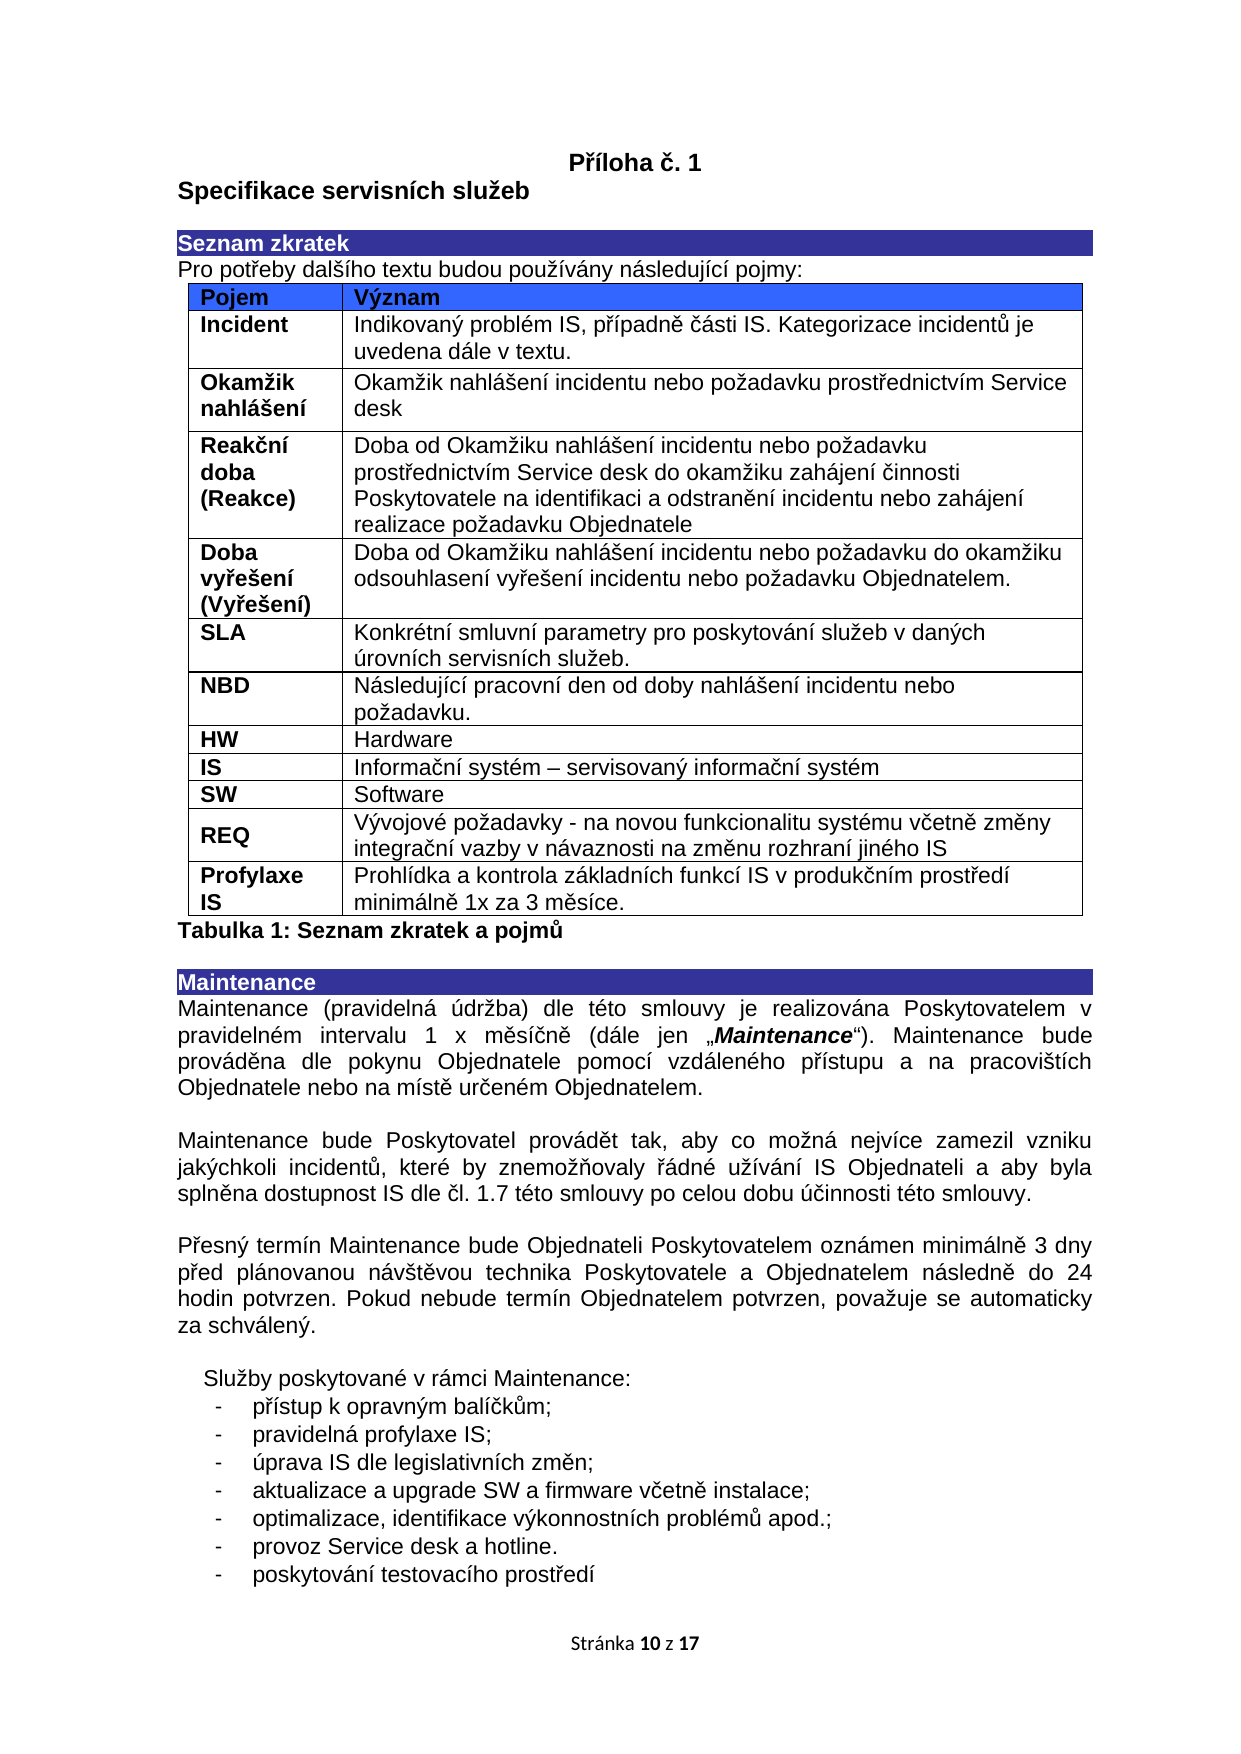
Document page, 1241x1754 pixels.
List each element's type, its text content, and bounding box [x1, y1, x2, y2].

table_cell Incident [189, 311, 342, 368]
text Seznam zkratek [177, 230, 1093, 256]
list úprava IS dle legislativních změn; [215, 1448, 1093, 1476]
list poskytování testovacího prostředí [215, 1560, 1093, 1588]
table_cell Okamžik nahlášení incidentu nebo požadavku prostřednictvím Service desk [343, 369, 1082, 431]
table_cell IS [189, 754, 342, 780]
list přístup k opravným balíčkům; [215, 1392, 1093, 1420]
table_cell Indikovaný problém IS, případně části IS. Kategorizace incidentů je uvedena dále v textu. [343, 311, 1082, 368]
text Přesný termín Maintenance bude Objednateli Poskytovatelem oznámen minimálně 3 dny před plánovanou návštěvou technika Poskytovatele a Objednatelem následně do 24 hodin potvrzen. Pokud nebude termín Objednatelem potvrzen, považuje se automaticky za schválený. [177, 1232, 1093, 1338]
table_cell Profylaxe IS [189, 862, 342, 915]
list optimalizace, identifikace výkonnostních problémů apod.; [215, 1504, 1093, 1532]
table_cell NBD [189, 673, 342, 725]
table_cell Informační systém – servisovaný informační systém [343, 754, 1082, 780]
table_cell Následující pracovní den od doby nahlášení incidentu nebo požadavku. [343, 673, 1082, 725]
list pravidelná profylaxe IS; [215, 1420, 1093, 1448]
table_cell SLA [189, 619, 342, 671]
table_cell Doba od Okamžiku nahlášení incidentu nebo požadavku prostřednictvím Service desk do okamžiku zahájení činnosti Poskytovatele na identifikaci a odstranění incidentu nebo zahájení realizace požadavku Objednatele [343, 432, 1082, 538]
text Příloha č. 1 [177, 148, 1093, 176]
text Maintenance (pravidelná údržba) dle této smlouvy je realizována Poskytovatelem v pravidelném intervalu 1 x měsíčně (dále jen „Maintenance“). Maintenance bude prováděna dle pokynu Objednatele pomocí vzdáleného přístupu a na pracovištích Objednatele nebo na místě určeném Objednatelem. [177, 995, 1093, 1101]
table_cell Okamžik nahlášení [189, 369, 342, 431]
table_cell Hardware [343, 726, 1082, 753]
list provoz Service desk a hotline. [215, 1532, 1093, 1560]
text Služby poskytované v rámci Maintenance: [177, 1364, 1093, 1392]
text Tabulka 1: Seznam zkratek a pojmů [177, 916, 1093, 944]
text Maintenance [177, 969, 1093, 995]
table_cell SW [189, 781, 342, 807]
table_cell Prohlídka a kontrola základních funkcí IS v produkčním prostředí minimálně 1x za 3 měsíce. [343, 862, 1082, 915]
table_cell REQ [189, 809, 342, 861]
table_cell Software [343, 781, 1082, 807]
table_cell Doba vyřešení (Vyřešení) [189, 539, 342, 618]
table_cell Vývojové požadavky - na novou funkcionalitu systému včetně změny integrační vazby v návaznosti na změnu rozhraní jiného IS [343, 809, 1082, 861]
text Maintenance bude Poskytovatel provádět tak, aby co možná nejvíce zamezil vzniku jakýchkoli incidentů, které by znemožňovaly řádné užívání IS Objednateli a aby byla splněna dostupnost IS dle čl. 1.7 této smlouvy po celou dobu účinnosti této smlouvy. [177, 1127, 1093, 1206]
table_cell Reakční doba (Reakce) [189, 432, 342, 538]
table_header Význam [343, 284, 1082, 310]
table_cell HW [189, 726, 342, 753]
text Pro potřeby dalšího textu budou používány následující pojmy: [177, 256, 1093, 283]
list aktualizace a upgrade SW a firmware včetně instalace; [215, 1476, 1093, 1504]
text Specifikace servisních služeb [177, 176, 1093, 205]
table_cell Doba od Okamžiku nahlášení incidentu nebo požadavku do okamžiku odsouhlasení vyřešení incidentu nebo požadavku Objednatelem. [343, 539, 1082, 618]
table_header Pojem [189, 284, 342, 310]
table_cell Konkrétní smluvní parametry pro poskytování služeb v daných úrovních servisních služeb. [343, 619, 1082, 671]
